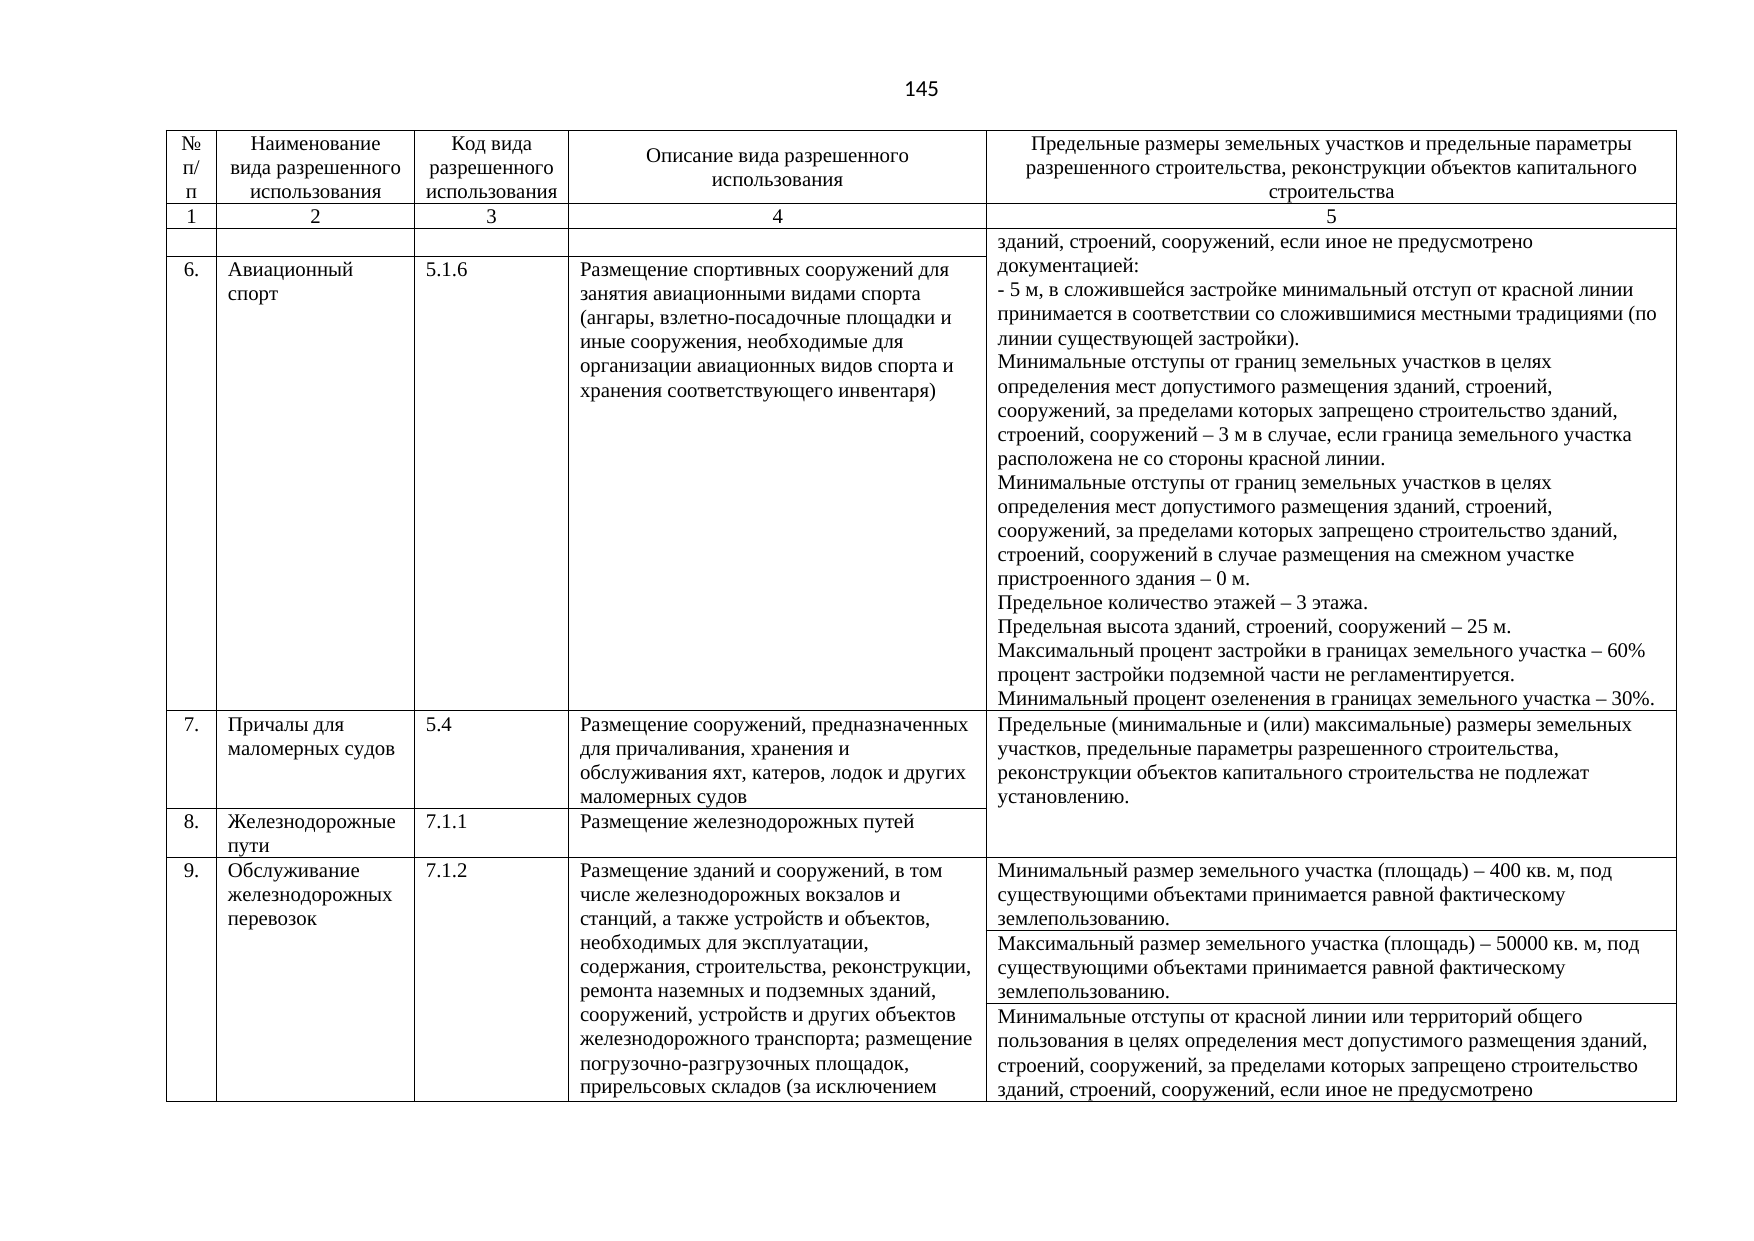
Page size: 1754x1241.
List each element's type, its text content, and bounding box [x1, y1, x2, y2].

table_cell Предельные (минимальные и (или) максимальные) размеры земельных участков, предельные параметры разрешенного строительства, реконструкции объектов капитального строительства не подлежат установлению. [987, 711, 1676, 857]
table_cell Размещение спортивных сооружений для занятия авиационными видами спорта (ангары, взлетно-посадочные площадки и иные сооружения, необходимые для организации авиационных видов спорта и хранения соответствующего инвентаря) [569, 257, 986, 710]
table_cell Размещение зданий и сооружений, в том числе железнодорожных вокзалов и станций, а также устройств и объектов, необходимых для эксплуатации, содержания, строительства, реконструкции, ремонта наземных и подземных зданий, сооружений, устройств и других объектов железнодорожного транспорта; размещение погрузочно-разгрузочных площадок, прирельсовых складов (за исключением складов горюче-смазочных материалов и автозаправочных станций любых типов, а также складов, предназначенных для хранения опасных веществ и материалов, не предназначенных непосредственно для обеспечения железнодорожных перевозок) и иных объектов при условии соблюдения требований безопасности движения, установленных федеральными законами [569, 858, 986, 1101]
table_cell 4 [569, 204, 986, 228]
table_header № п/п [167, 131, 216, 203]
table_cell 5.4 [415, 711, 568, 808]
table_cell 2 [217, 204, 414, 228]
table_header Описание вида разрешенного использования [569, 131, 986, 203]
table_cell 3 [415, 204, 568, 228]
table_cell 7.1.2 [415, 858, 568, 1101]
table_cell Причалы для маломерных судов [217, 711, 414, 808]
table_cell 5.1.6 [415, 257, 568, 710]
table_cell 7. [167, 711, 216, 808]
table_cell 6. [167, 257, 216, 710]
table_header Предельные размеры земельных участков и предельные параметры разрешенного строительства, реконструкции объектов капитального строительства [987, 131, 1676, 203]
table_cell 9. [167, 858, 216, 1101]
table_cell Обслуживание железнодорожных перевозок [217, 858, 414, 1101]
table_cell 1 [167, 204, 216, 228]
table_cell 7.1.1 [415, 809, 568, 857]
table_cell Максимальный размер земельного участка (площадь) – 50000 кв. м, под существующими объектами принимается равной фактическому землепользованию. [987, 931, 1676, 1003]
table_header Наименование вида разрешенного использования [217, 131, 414, 203]
table_cell Железнодорожные пути [217, 809, 414, 857]
table_cell 5 [987, 204, 1676, 228]
table_header Код вида разрешенного использования [415, 131, 568, 203]
table_cell 8. [167, 809, 216, 857]
table_cell Минимальный размер земельного участка (площадь) – 400 кв. м, под существующими объектами принимается равной фактическому землепользованию. [987, 858, 1676, 930]
table_cell Размещение железнодорожных путей [569, 809, 986, 857]
table_cell Размещение сооружений, предназначенных для причаливания, хранения и обслуживания яхт, катеров, лодок и других маломерных судов [569, 711, 986, 808]
table_cell Авиационный спорт [217, 257, 414, 710]
